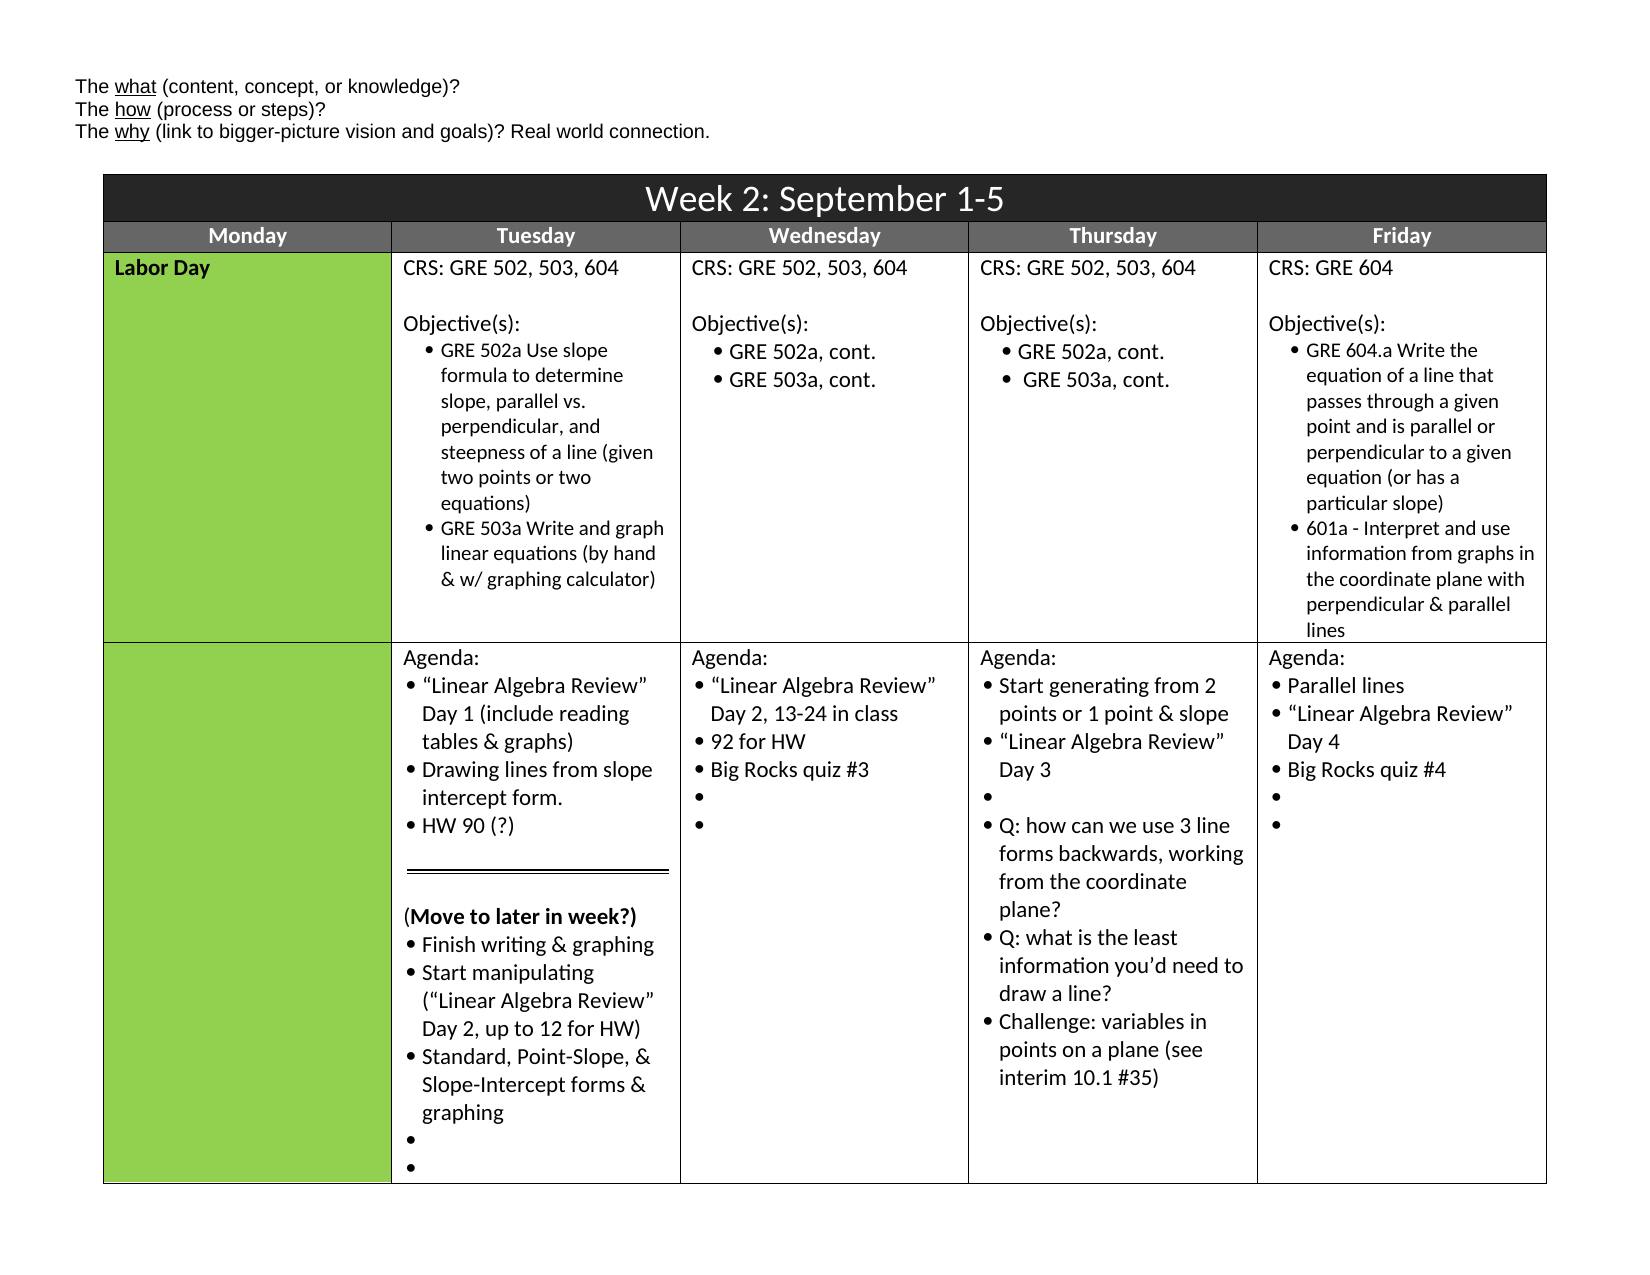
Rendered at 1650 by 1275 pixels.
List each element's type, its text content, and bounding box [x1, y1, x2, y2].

table_header Week 2: September 1-5 [104, 175, 1546, 221]
table_cell CRS: GRE 502, 503, 604 Objective(s): GRE 502a Use slope formula to determine slope, parallel vs. perpendicular, and steepness of a line (given two points or two equations) GRE 503a Write and graph linear equations (by hand & w/ graphing calculator) [392, 253, 680, 642]
table_cell Labor Day [104, 253, 391, 642]
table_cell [392, 643, 680, 1182]
table_cell Wednesday [681, 222, 968, 252]
text The what (content, concept, or knowledge)? [75, 75, 1575, 98]
table_cell [104, 643, 391, 1182]
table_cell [1258, 643, 1546, 1182]
table_cell Thursday [969, 222, 1257, 252]
table_cell Friday [1258, 222, 1546, 252]
table_cell CRS: GRE 604 Objective(s): GRE 604.a Write the equation of a line that passes through a given point and is parallel or perpendicular to a given equation (or has a particular slope) 601a - Interpret and use information from graphs in the coordinate plane with perpendicular & parallel lines [1258, 253, 1546, 642]
table_cell Monday [104, 222, 391, 252]
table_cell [969, 643, 1257, 1182]
text The how (process or steps)? [75, 98, 1575, 120]
table_cell CRS: GRE 502, 503, 604 Objective(s): GRE 502a, cont. GRE 503a, cont. [681, 253, 968, 642]
table_cell Tuesday [392, 222, 680, 252]
table_cell CRS: GRE 502, 503, 604 Objective(s): GRE 502a, cont. GRE 503a, cont. [969, 253, 1257, 642]
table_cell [681, 643, 968, 1182]
text The why (link to bigger-picture vision and goals)? Real world connection. [75, 120, 1575, 143]
